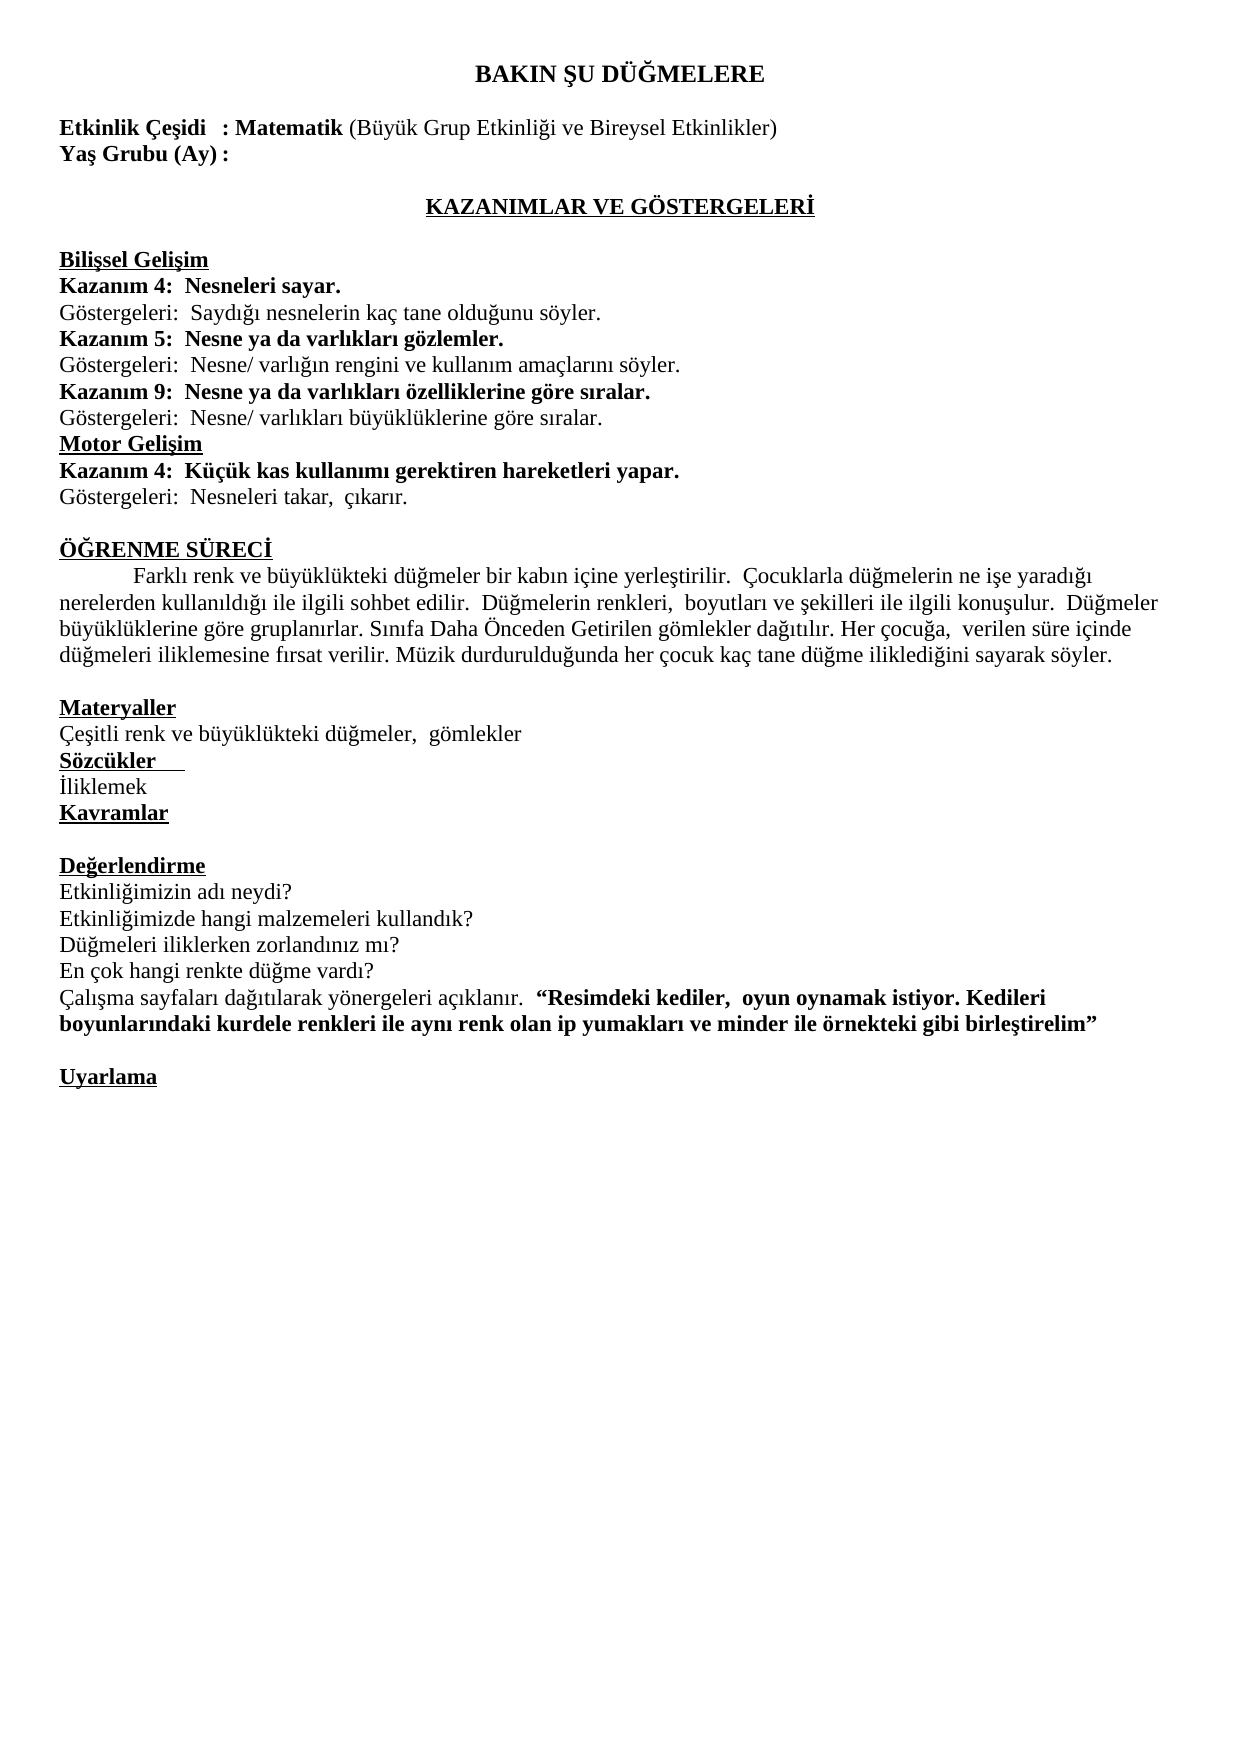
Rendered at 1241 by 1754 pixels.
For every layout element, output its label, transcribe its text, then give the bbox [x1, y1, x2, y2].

text Düğmeleri iliklerken zorlandınız mı? [59, 931, 1181, 957]
text Uyarlama [59, 1063, 1181, 1089]
text Kazanım 4: Küçük kas kullanımı gerektiren hareketleri yapar. [59, 457, 1181, 483]
text Kavramlar [59, 799, 1181, 826]
text Göstergeleri: Nesne/ varlığın rengini ve kullanım amaçlarını söyler. [59, 351, 1181, 378]
text ÖĞRENME SÜRECİ [59, 536, 1181, 562]
text Değerlendirme [59, 852, 1181, 878]
text Çeşitli renk ve büyüklükteki düğmeler, gömlekler [59, 720, 1181, 747]
text Etkinlik Çeşidi : Matematik (Büyük Grup Etkinliği ve Bireysel Etkinlikler) [59, 114, 1181, 141]
text Etkinliğimizin adı neydi? [59, 878, 1181, 905]
text Yaş Grubu (Ay) : [59, 141, 1181, 167]
text KAZANIMLAR VE GÖSTERGELERİ [59, 193, 1181, 219]
text Farklı renk ve büyüklükteki düğmeler bir kabın içine yerleştirilir. Çocuklarla düğmelerin ne işe yaradığı nerelerden kullanıldığı ile ilgili sohbet edilir. Düğmelerin renkleri, boyutları ve şekilleri ile ilgili konuşulur. Düğmeler büyüklüklerine göre gruplanırlar. Sınıfa Daha Önceden Getirilen gömlekler dağıtılır. Her çocuğa, verilen süre içinde düğmeleri iliklemesine fırsat verilir. Müzik durdurulduğunda her çocuk kaç tane düğme iliklediğini sayarak söyler. [59, 562, 1181, 668]
text İliklemek [59, 773, 1181, 799]
text Motor Gelişim [59, 430, 1181, 457]
text Materyaller [59, 694, 1181, 720]
text Göstergeleri: Saydığı nesnelerin kaç tane olduğunu söyler. [59, 299, 1181, 325]
text BAKIN ŞU DÜĞMELERE [59, 59, 1181, 88]
text Kazanım 9: Nesne ya da varlıkları özelliklerine göre sıralar. [59, 378, 1181, 404]
text Göstergeleri: Nesne/ varlıkları büyüklüklerine göre sıralar. [59, 404, 1181, 430]
text En çok hangi renkte düğme vardı? [59, 957, 1181, 984]
text Sözcükler [59, 747, 1181, 773]
text Çalışma sayfaları dağıtılarak yönergeleri açıklanır. “Resimdeki kediler, oyun oynamak istiyor. Kedileri boyunlarındaki kurdele renkleri ile aynı renk olan ip yumakları ve minder ile örnekteki gibi birleştirelim” [59, 984, 1181, 1037]
text Bilişsel Gelişim [59, 246, 1181, 272]
text Kazanım 5: Nesne ya da varlıkları gözlemler. [59, 325, 1181, 351]
text Kazanım 4: Nesneleri sayar. [59, 272, 1181, 299]
text Etkinliğimizde hangi malzemeleri kullandık? [59, 905, 1181, 931]
text Göstergeleri: Nesneleri takar, çıkarır. [59, 483, 1181, 509]
